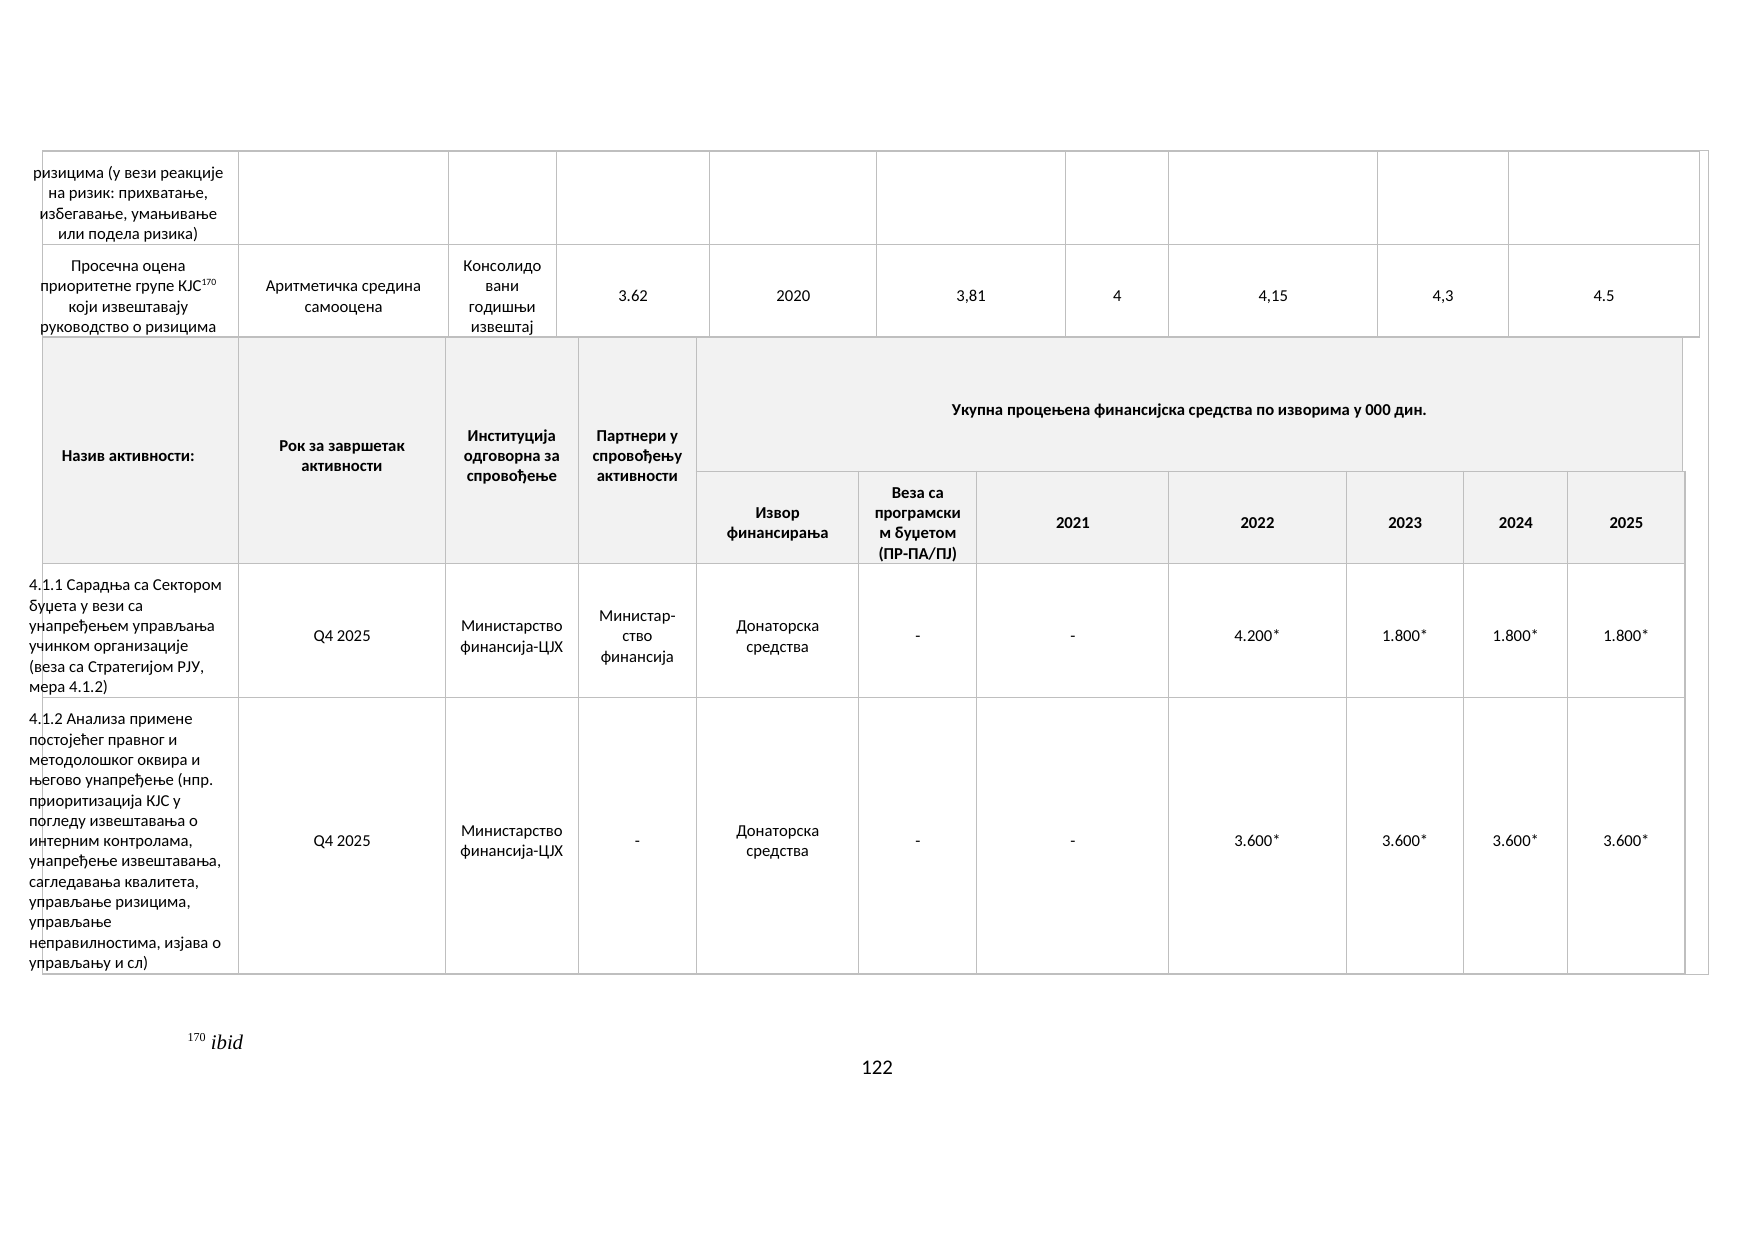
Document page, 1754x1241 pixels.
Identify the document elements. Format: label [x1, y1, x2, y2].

table_cell [859, 564, 976, 697]
table_cell [1378, 245, 1508, 336]
table_cell [697, 698, 858, 973]
table_cell [239, 698, 445, 973]
table_cell [557, 152, 709, 244]
table_cell [239, 245, 448, 336]
table_cell [877, 245, 1065, 336]
table_cell [859, 698, 976, 973]
table_cell [1464, 698, 1567, 973]
table_cell [710, 152, 876, 244]
table_cell [1568, 564, 1684, 697]
table_cell [1169, 152, 1377, 244]
table_cell [446, 698, 578, 973]
table_cell [449, 245, 556, 336]
table_cell [710, 245, 876, 336]
table_cell [239, 564, 445, 697]
table_cell [449, 152, 556, 244]
table_cell [1568, 698, 1684, 973]
table_cell [1509, 152, 1699, 244]
table_cell [697, 564, 858, 697]
table_cell [1169, 564, 1346, 697]
table_cell [1464, 564, 1567, 697]
table_cell [1378, 152, 1508, 244]
table_cell [1347, 698, 1463, 973]
table_cell [43, 245, 238, 336]
table_cell [446, 564, 578, 697]
table_cell [43, 564, 238, 697]
table_cell [579, 698, 696, 973]
table_cell [877, 152, 1065, 244]
table_cell [579, 564, 696, 697]
table_cell [1066, 152, 1168, 244]
table_cell [1509, 245, 1699, 336]
table_cell [977, 698, 1168, 973]
table_cell [1169, 245, 1377, 336]
table_cell [43, 152, 238, 244]
table_cell [1066, 245, 1168, 336]
table_cell [43, 698, 238, 973]
table_cell [1347, 564, 1463, 697]
table_cell [977, 564, 1168, 697]
table_cell [557, 245, 709, 336]
table_cell [239, 152, 448, 244]
table_cell [1683, 151, 1708, 974]
table_cell [1169, 698, 1346, 973]
